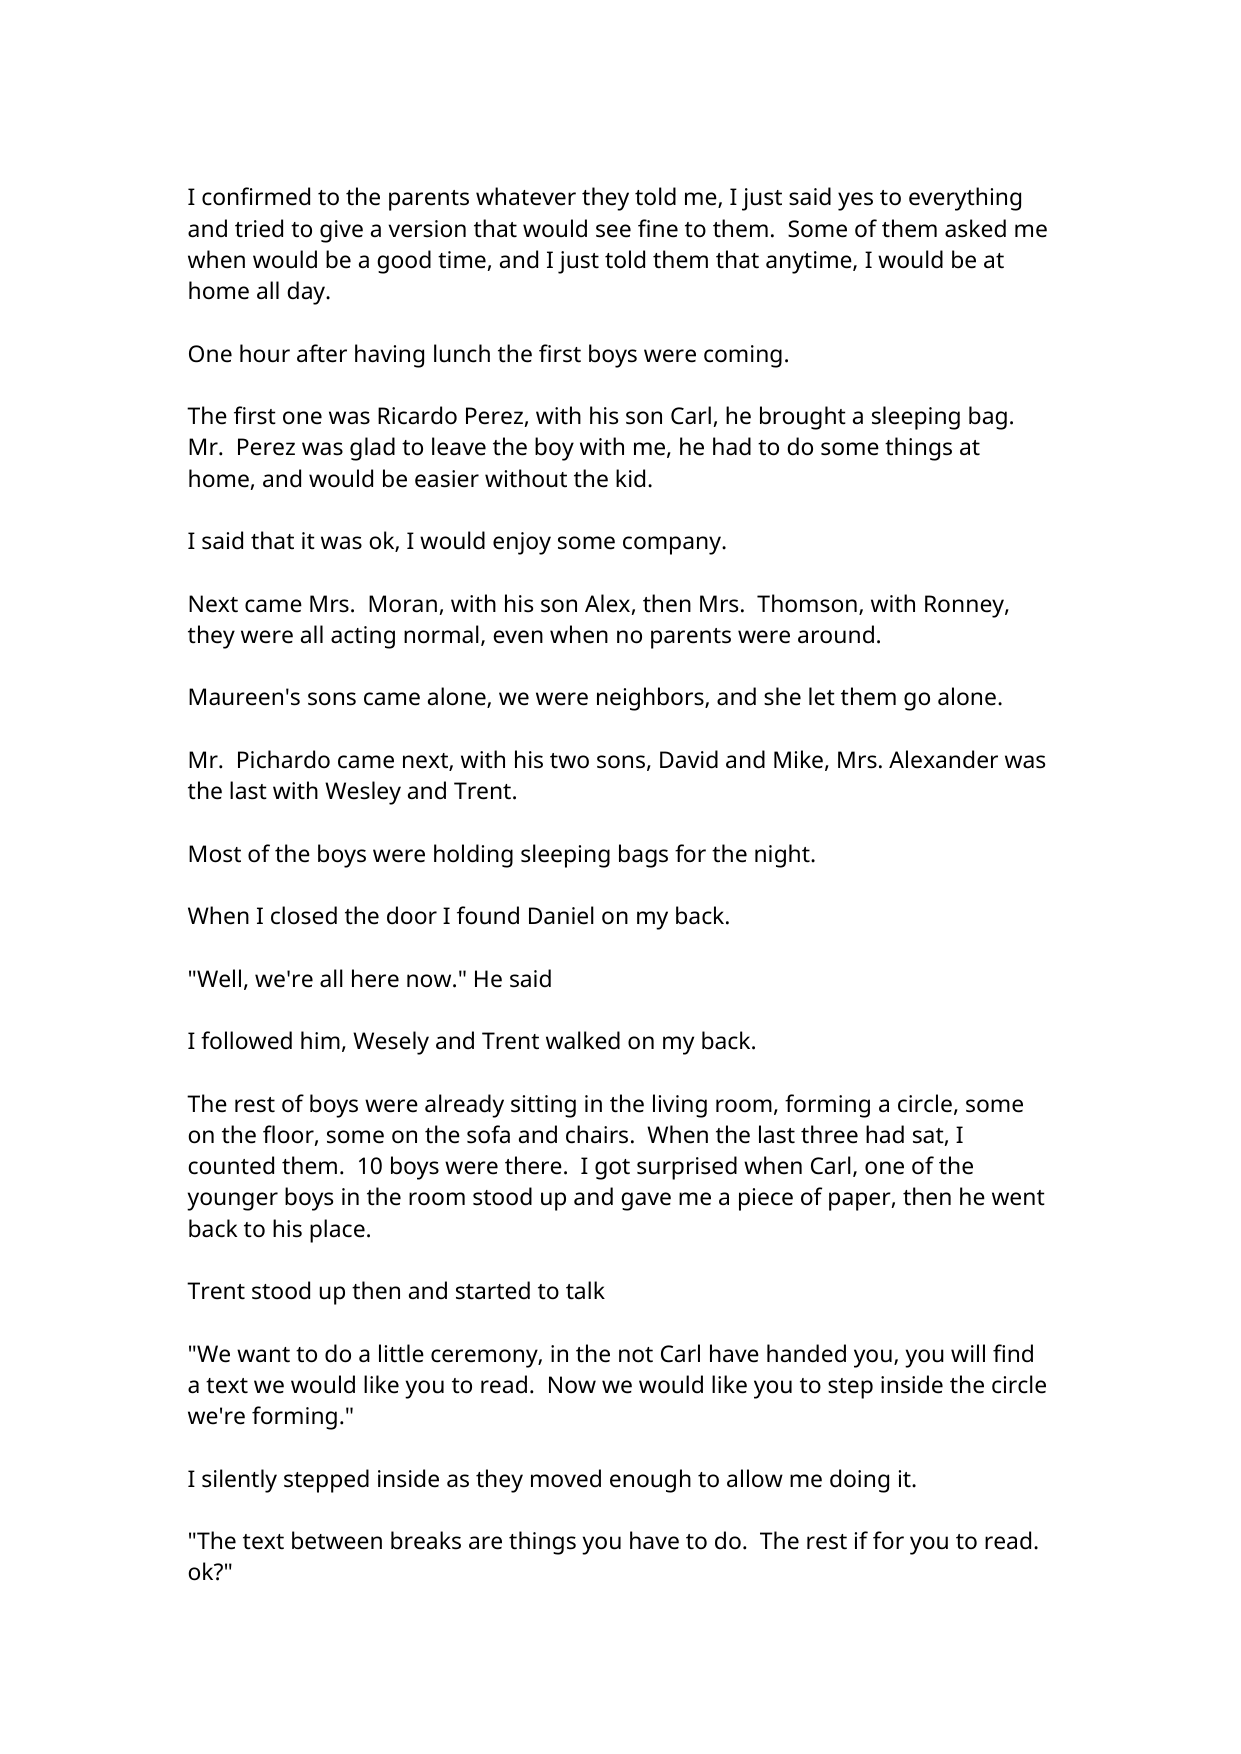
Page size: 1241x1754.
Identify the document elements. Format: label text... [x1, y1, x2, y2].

text Trent stood up then and started to talk [187, 1275, 1053, 1306]
text When I closed the door I found Daniel on my back. [187, 900, 1053, 931]
text I said that it was ok, I would enjoy some company. [187, 525, 1053, 556]
text "We want to do a little ceremony, in the not Carl have handed you, you will find a text we would like you to read. Now we would like you to step inside the circle we're forming." [187, 1337, 1053, 1431]
text I silently stepped inside as they moved enough to allow me doing it. [187, 1462, 1053, 1494]
text I confirmed to the parents whatever they told me, I just said yes to everything and tried to give a version that would see fine to them. Some of them asked me when would be a good time, and I just told them that anytime, I would be at home all day. [187, 181, 1053, 306]
text The first one was Ricardo Perez, with his son Carl, he brought a sleeping bag. Mr. Perez was glad to leave the boy with me, he had to do some things at home, and would be easier without the kid. [187, 400, 1053, 494]
text Most of the boys were holding sleeping bags for the night. [187, 837, 1053, 869]
text Maureen's sons came alone, we were neighbors, and she let them go alone. [187, 681, 1053, 712]
text The rest of boys were already sitting in the living room, forming a circle, some on the floor, some on the sofa and chairs. When the last three had sat, I counted them. 10 boys were there. I got surprised when Carl, one of the younger boys in the room stood up and gave me a piece of paper, then he went back to his place. [187, 1087, 1053, 1244]
text "The text between breaks are things you have to do. The rest if for you to read. ok?" [187, 1525, 1053, 1587]
text I followed him, Wesely and Trent walked on my back. [187, 1025, 1053, 1056]
text One hour after having lunch the first boys were coming. [187, 337, 1053, 369]
text Next came Mrs. Moran, with his son Alex, then Mrs. Thomson, with Ronney, they were all acting normal, even when no parents were around. [187, 587, 1053, 650]
text "Well, we're all here now." He said [187, 962, 1053, 994]
text Mr. Pichardo came next, with his two sons, David and Mike, Mrs. Alexander was the last with Wesley and Trent. [187, 744, 1053, 806]
